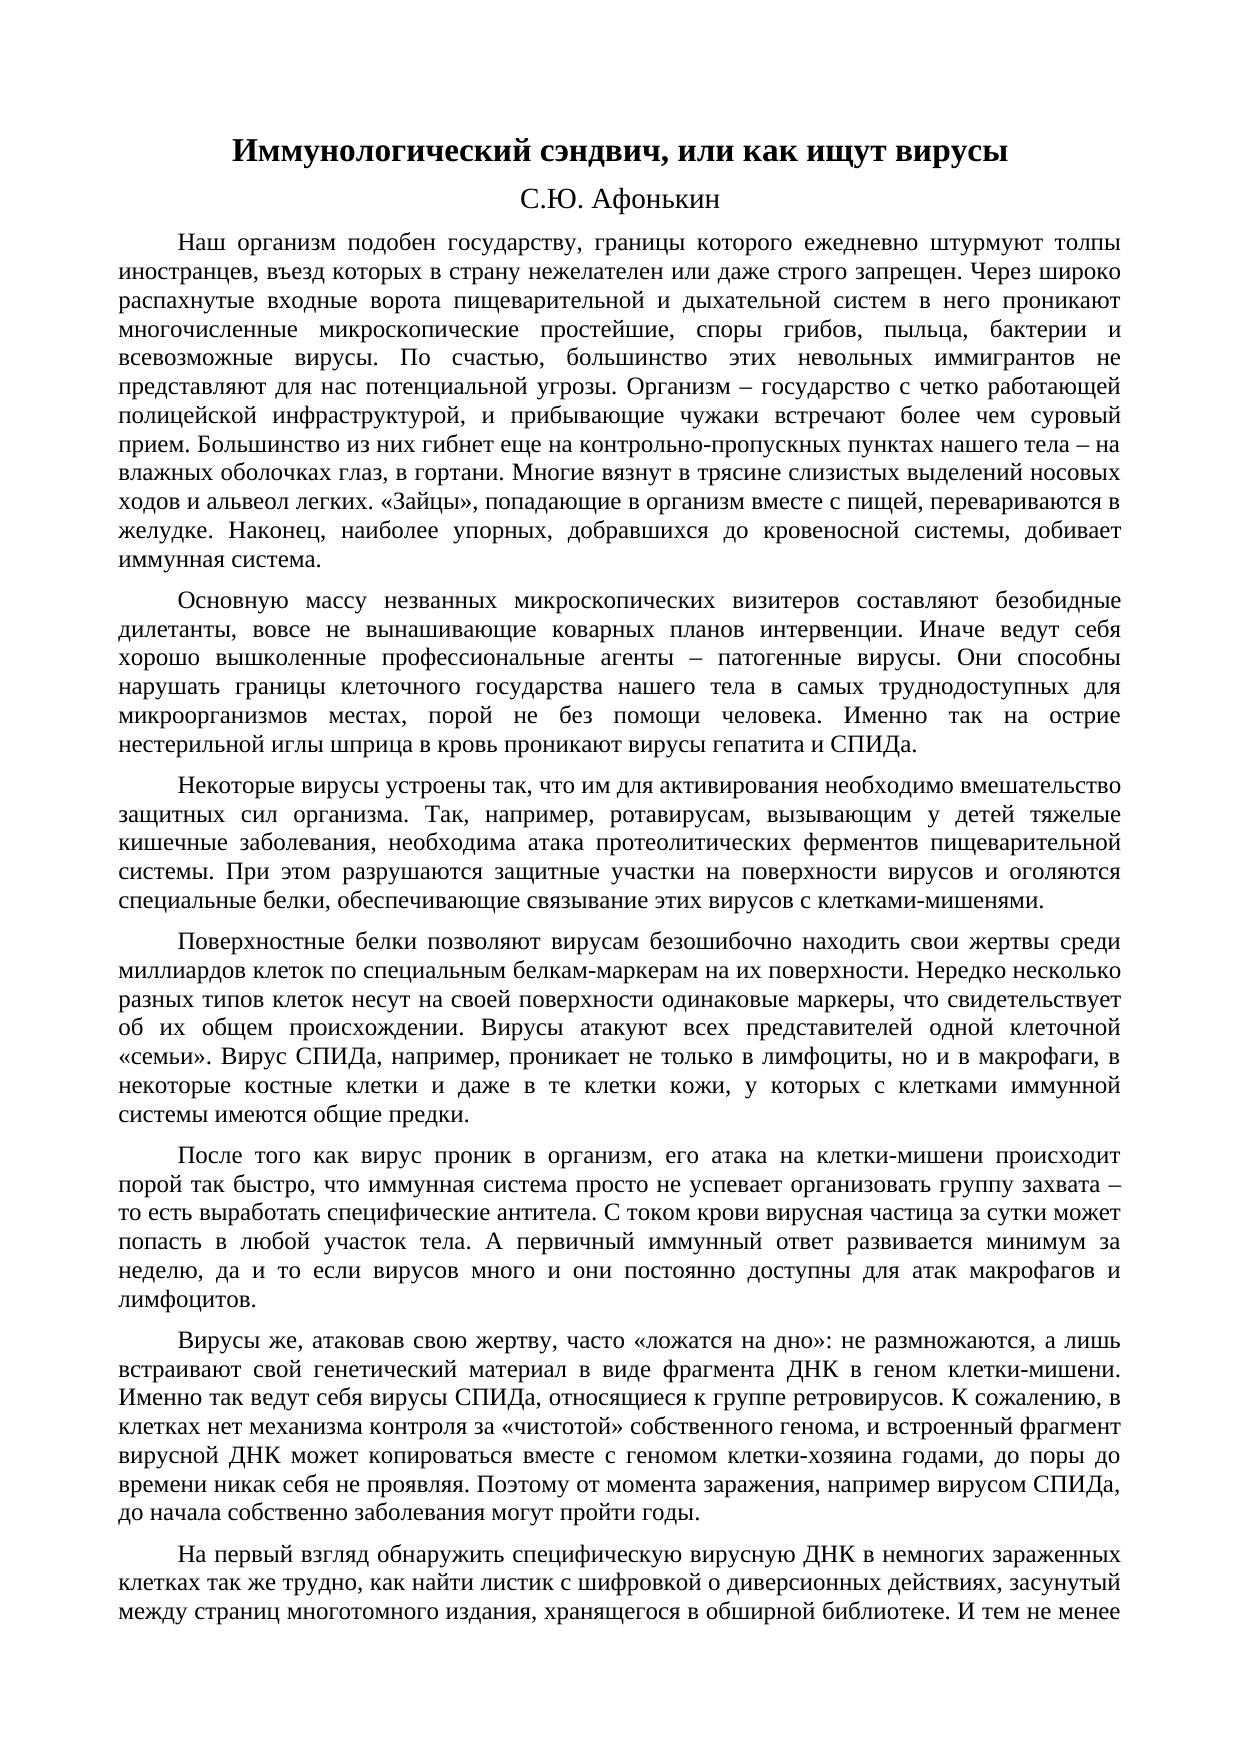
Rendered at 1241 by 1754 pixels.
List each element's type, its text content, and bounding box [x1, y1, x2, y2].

text Некоторые вирусы устроены так, что им для активирования необходимо вмешательство защитных сил организма. Так, например, ротавирусам, вызывающим у детей тяжелые кишечные заболевания, необходима атака протеолитических ферментов пищеварительной системы. При этом разрушаются защитные участки на поверхности вирусов и оголяются специальные белки, обеспечивающие связывание этих вирусов с клетками-мишенями. [118, 770, 1122, 914]
text Иммунологический сэндвич, или как ищут вирусы [118, 131, 1122, 169]
text Основную массу незванных микроскопических визитеров составляют безобидные дилетанты, вовсе не вынашивающие коварных планов интервенции. Иначе ведут себя хорошо вышколенные профессиональные агенты – патогенные вирусы. Они способны нарушать границы клеточного государства нашего тела в самых труднодоступных для микроорганизмов местах, порой не без помощи человека. Именно так на острие нестерильной иглы шприца в кровь проникают вирусы гепатита и СПИДа. [118, 585, 1122, 757]
text Наш организм подобен государству, границы которого ежедневно штурмуют толпы иностранцев, въезд которых в страну нежелателен или даже строго запрещен. Через широко распахнутые входные ворота пищеварительной и дыхательной систем в него проникают многочисленные микроскопические простейшие, споры грибов, пыльца, бактерии и всевозможные вирусы. По счастью, большинство этих невольных иммигрантов не представляют для нас потенциальной угрозы. Организм – государство с четко работающей полицейской инфраструктурой, и прибывающие чужаки встречают более чем суровый прием. Большинство из них гибнет еще на контрольно-пропускных пунктах нашего тела – на влажных оболочках глаз, в гортани. Многие вязнут в трясине слизистых выделений носовых ходов и альвеол легких. «Зайцы», попадающие в организм вместе с пищей, перевариваются в желудке. Наконец, наиболее упорных, добравшихся до кровеносной системы, добивает иммунная система. [118, 227, 1122, 572]
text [118, 1539, 1122, 1625]
text С.Ю. Афонькин [118, 181, 1122, 215]
text Поверхностные белки позволяют вирусам безошибочно находить свои жертвы среди миллиардов клеток по специальным белкам-маркерам на их поверхности. Нередко несколько разных типов клеток несут на своей поверхности одинаковые маркеры, что свидетельствует об их общем происхождении. Вирусы атакуют всех представителей одной клеточной «семьи». Вирус СПИДа, например, проникает не только в лимфоциты, но и в макрофаги, в некоторые костные клетки и даже в те клетки кожи, у которых с клетками иммунной системы имеются общие предки. [118, 926, 1122, 1127]
text После того как вирус проник в организм, его атака на клетки-мишени происходит порой так быстро, что иммунная система просто не успевает организовать группу захвата – то есть выработать специфические антитела. С током крови вирусная частица за сутки может попасть в любой участок тела. А первичный иммунный ответ развивается минимум за неделю, да и то если вирусов много и они постоянно доступны для атак макрофагов и лимфоцитов. [118, 1140, 1122, 1312]
text Вирусы же, атаковав свою жертву, часто «ложатся на дно»: не размножаются, а лишь встраивают свой генетический материал в виде фрагмента ДНК в геном клетки-мишени. Именно так ведут себя вирусы СПИДа, относящиеся к группе ретровирусов. К сожалению, в клетках нет механизма контроля за «чистотой» собственного генома, и встроенный фрагмент вирусной ДНК может копироваться вместе с геномом клетки-хозяина годами, до поры до времени никак себя не проявляя. Поэтому от момента заражения, например вирусом СПИДа, до начала собственно заболевания могут пройти годы. [118, 1325, 1122, 1526]
